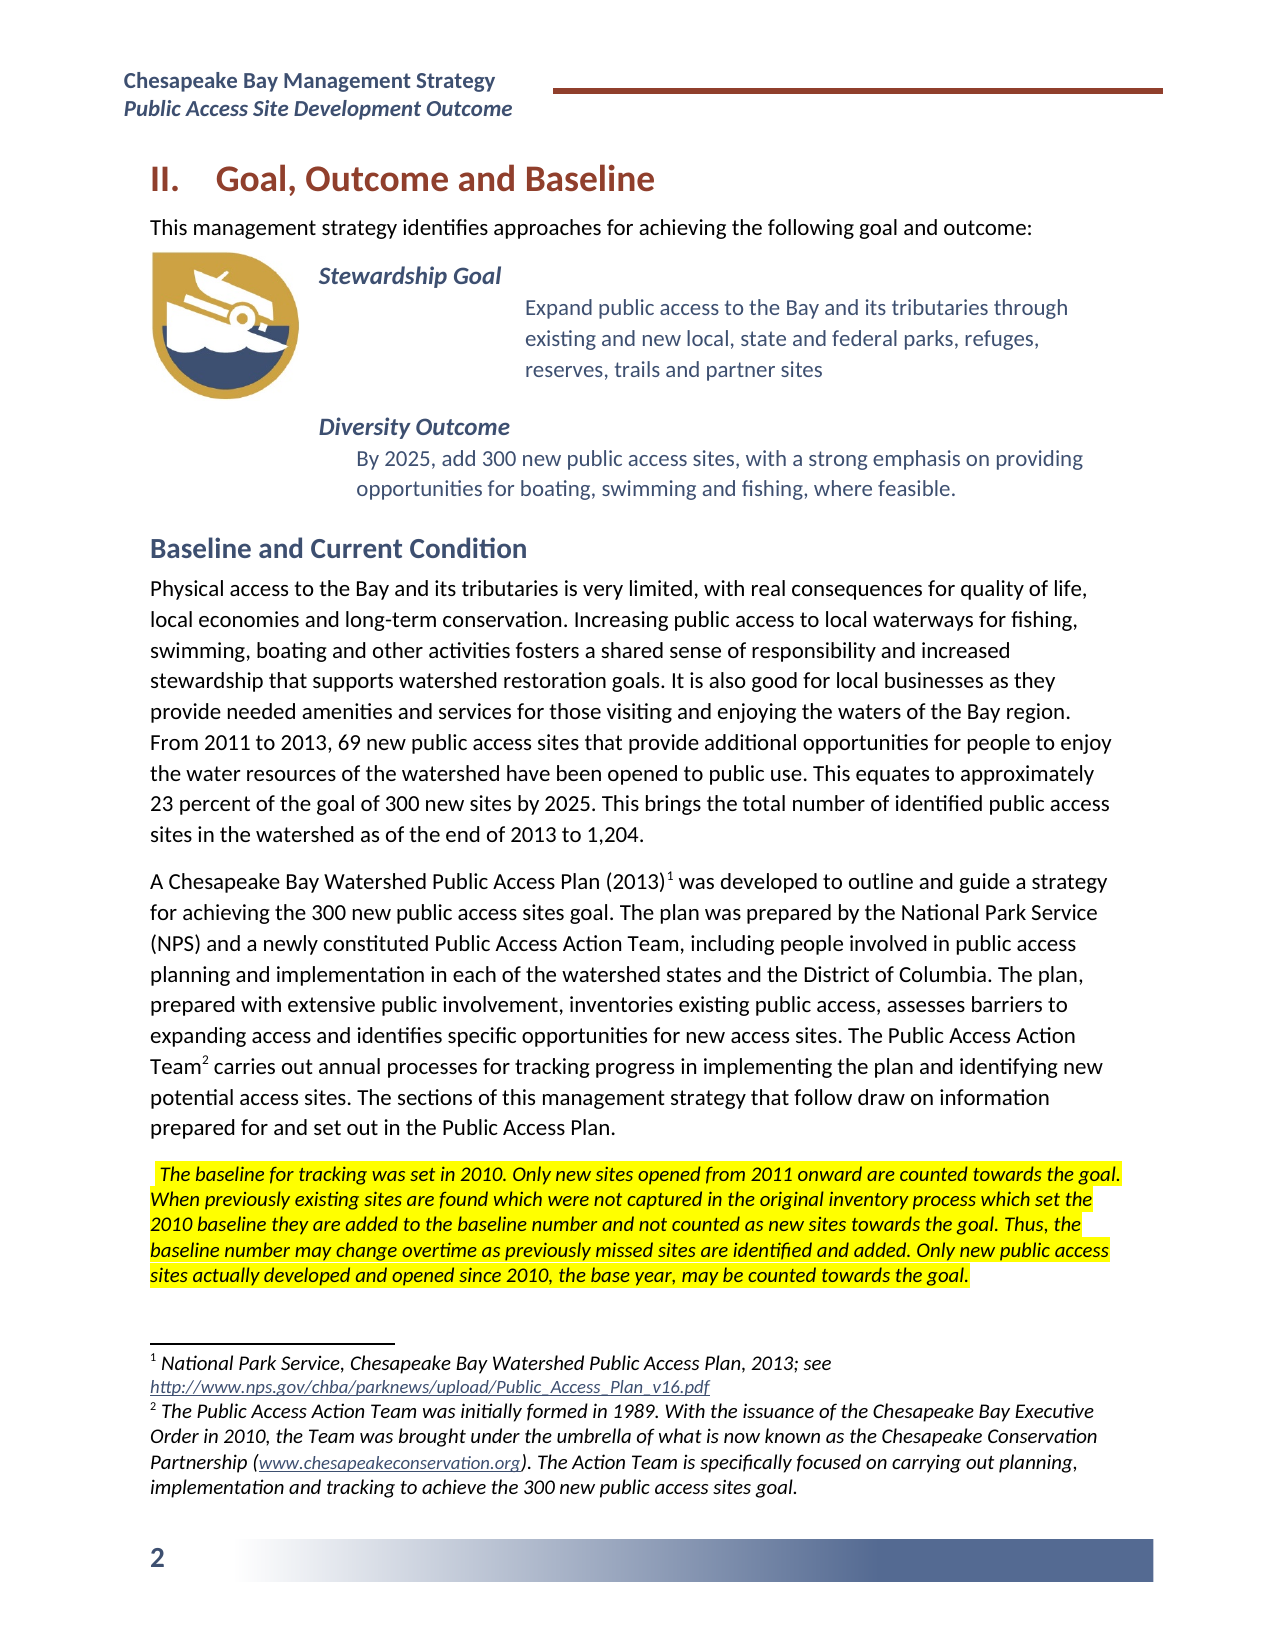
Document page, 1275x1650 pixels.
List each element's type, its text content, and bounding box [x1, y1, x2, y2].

text This management strategy identifies approaches for achieving the following goal and outcome: [150, 213, 1125, 241]
picture [150, 250, 300, 401]
text The baseline for tracking was set in 2010. Only new sites opened from 2011 onward are counted towards the goal. When previously existing sites are found which were not captured in the original inventory process which set the 2010 baseline they are added to the baseline number and not counted as new sites towards the goal. Thus, the baseline number may change overtime as previously missed sites are identified and added. Only new public access sites actually developed and opened since 2010, the base year, may be counted towards the goal. [150, 1161, 1125, 1288]
text Stewardship Goal Expand public access to the Bay and its tributaries through existing and new local, state and federal parks, refuges, reserves, trails and partner sites [300, 260, 1125, 383]
subtitle Goal, Outcome and Baseline [150, 154, 1125, 200]
text A Chesapeake Bay Watershed Public Access Plan (2013) was developed to outline and guide a strategy for achieving the 300 new public access sites goal. The plan was prepared by the National Park Service (NPS) and a newly constituted Public Access Action Team, including people involved in public access planning and implementation in each of the watershed states and the District of Columbia. The plan, prepared with extensive public involvement, inventories existing public access, assesses barriers to expanding access and identifies specific opportunities for new access sites. The Public Access Action Team carries out annual processes for tracking progress in implementing the plan and identifying new potential access sites. The sections of this management strategy that follow draw on information prepared for and set out in the Public Access Plan. [150, 867, 1125, 1141]
subtitle Baseline and Current Condition [150, 530, 1125, 566]
text Physical access to the Bay and its tributaries is very limited, with real consequences for quality of life, local economies and long-term conservation. Increasing public access to local waterways for fishing, swimming, boating and other activities fosters a shared sense of responsibility and increased stewardship that supports watershed restoration goals. It is also good for local businesses as they provide needed amenities and services for those visiting and enjoying the waters of the Bay region. From 2011 to 2013, 69 new public access sites that provide additional opportunities for people to enjoy the water resources of the watershed have been opened to public use. This equates to approximately 23 percent of the goal of 300 new sites by 2025. This brings the total number of identified public access sites in the watershed as of the end of 2013 to 1,204. [150, 574, 1125, 848]
text Diversity Outcome By 2025, add 300 new public access sites, with a strong emphasis on providing opportunities for boating, swimming and fishing, where feasible. [319, 411, 1125, 503]
